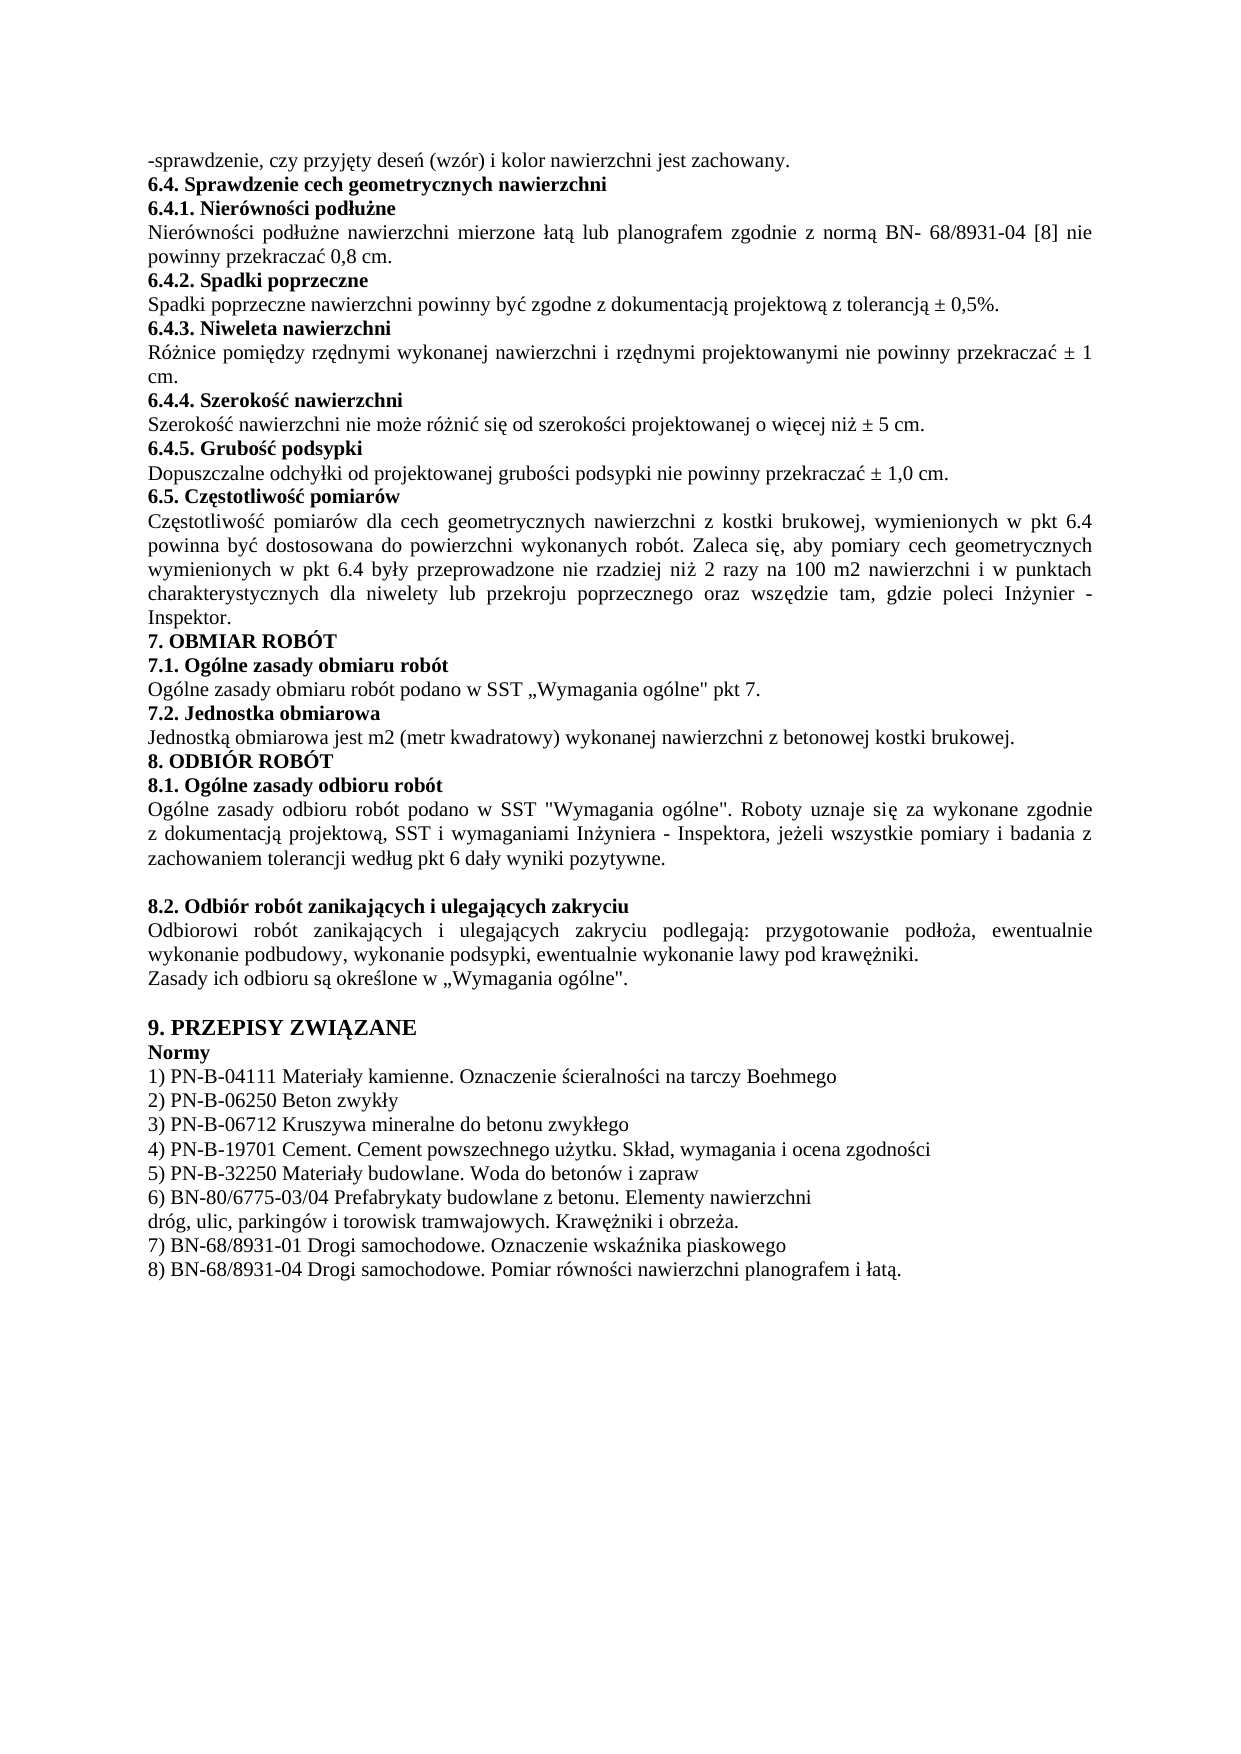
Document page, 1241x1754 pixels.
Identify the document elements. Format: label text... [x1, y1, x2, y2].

text Jednostką obmiarowa jest m2 (metr kwadratowy) wykonanej nawierzchni z betonowej kostki brukowej. [148, 725, 1093, 749]
text 6.4.4. Szerokość nawierzchni [148, 388, 1093, 412]
text 4) PN-B-19701 Cement. Cement powszechnego użytku. Skład, wymagania i ocena zgodności [148, 1136, 1093, 1161]
text Spadki poprzeczne nawierzchni powinny być zgodne z dokumentacją projektową z tolerancją ± 0,5%. [148, 292, 1093, 316]
text -sprawdzenie, czy przyjęty deseń (wzór) i kolor nawierzchni jest zachowany. [148, 148, 1093, 172]
text 8.2. Odbiór robót zanikających i ulegających zakryciu [148, 893, 1093, 918]
text 5) PN-B-32250 Materiały budowlane. Woda do betonów i zapraw [148, 1161, 1093, 1184]
text Normy [148, 1040, 1093, 1064]
text Ogólne zasady obmiaru robót podano w SST „Wymagania ogólne" pkt 7. [148, 677, 1093, 701]
text 8. ODBIÓR ROBÓT [148, 749, 1093, 773]
text Dopuszczalne odchyłki od projektowanej grubości podsypki nie powinny przekraczać ± 1,0 cm. [148, 460, 1093, 484]
text 8) BN-68/8931-04 Drogi samochodowe. Pomiar równości nawierzchni planografem i łatą. [148, 1257, 1093, 1281]
text 6.4.2. Spadki poprzeczne [148, 268, 1093, 292]
text Częstotliwość pomiarów dla cech geometrycznych nawierzchni z kostki brukowej, wymienionych w pkt 6.4 powinna być dostosowana do powierzchni wykonanych robót. Zaleca się, aby pomiary cech geometrycznych wymienionych w pkt 6.4 były przeprowadzone nie rzadziej niż 2 razy na 100 m2 nawierzchni i w punktach charakterystycznych dla niwelety lub przekroju poprzecznego oraz wszędzie tam, gdzie poleci Inżynier - Inspektor. [148, 508, 1093, 629]
text 7. OBMIAR ROBÓT [148, 629, 1093, 653]
text Ogólne zasady odbioru robót podano w SST "Wymagania ogólne". Roboty uznaje się za wykonane zgodnie z dokumentacją projektową, SST i wymaganiami Inżyniera - Inspektora, jeżeli wszystkie pomiary i badania z zachowaniem tolerancji według pkt 6 dały wyniki pozytywne. [148, 797, 1093, 869]
text 7.2. Jednostka obmiarowa [148, 701, 1093, 725]
text 8.1. Ogólne zasady odbioru robót [148, 773, 1093, 797]
text Szerokość nawierzchni nie może różnić się od szerokości projektowanej o więcej niż ± 5 cm. [148, 412, 1093, 436]
text 6.4.1. Nierówności podłużne [148, 196, 1093, 220]
text 6) BN-80/6775-03/04 Prefabrykaty budowlane z betonu. Elementy nawierzchni [148, 1184, 1093, 1209]
text 1) PN-B-04111 Materiały kamienne. Oznaczenie ścieralności na tarczy Boehmego [148, 1064, 1093, 1088]
text 3) PN-B-06712 Kruszywa mineralne do betonu zwykłego [148, 1112, 1093, 1136]
text Zasady ich odbioru są określone w „Wymagania ogólne". [148, 966, 1093, 990]
text Różnice pomiędzy rzędnymi wykonanej nawierzchni i rzędnymi projektowanymi nie powinny przekraczać ± 1 cm. [148, 340, 1093, 388]
text Nierówności podłużne nawierzchni mierzone łatą lub planografem zgodnie z normą BN- 68/8931-04 [8] nie powinny przekraczać 0,8 cm. [148, 220, 1093, 268]
text Odbiorowi robót zanikających i ulegających zakryciu podlegają: przygotowanie podłoża, ewentualnie wykonanie podbudowy, wykonanie podsypki, ewentualnie wykonanie lawy pod krawężniki. [148, 918, 1093, 966]
text 7) BN-68/8931-01 Drogi samochodowe. Oznaczenie wskaźnika piaskowego [148, 1233, 1093, 1257]
text 6.4.5. Grubość podsypki [148, 436, 1093, 460]
text 6.4. Sprawdzenie cech geometrycznych nawierzchni [148, 172, 1093, 196]
text dróg, ulic, parkingów i torowisk tramwajowych. Krawężniki i obrzeża. [148, 1209, 1093, 1233]
text 7.1. Ogólne zasady obmiaru robót [148, 653, 1093, 677]
text 2) PN-B-06250 Beton zwykły [148, 1088, 1093, 1112]
text 6.4.3. Niweleta nawierzchni [148, 316, 1093, 340]
text 6.5. Częstotliwość pomiarów [148, 484, 1093, 508]
text 9. PRZEPISY ZWIĄZANE [148, 1014, 1093, 1040]
